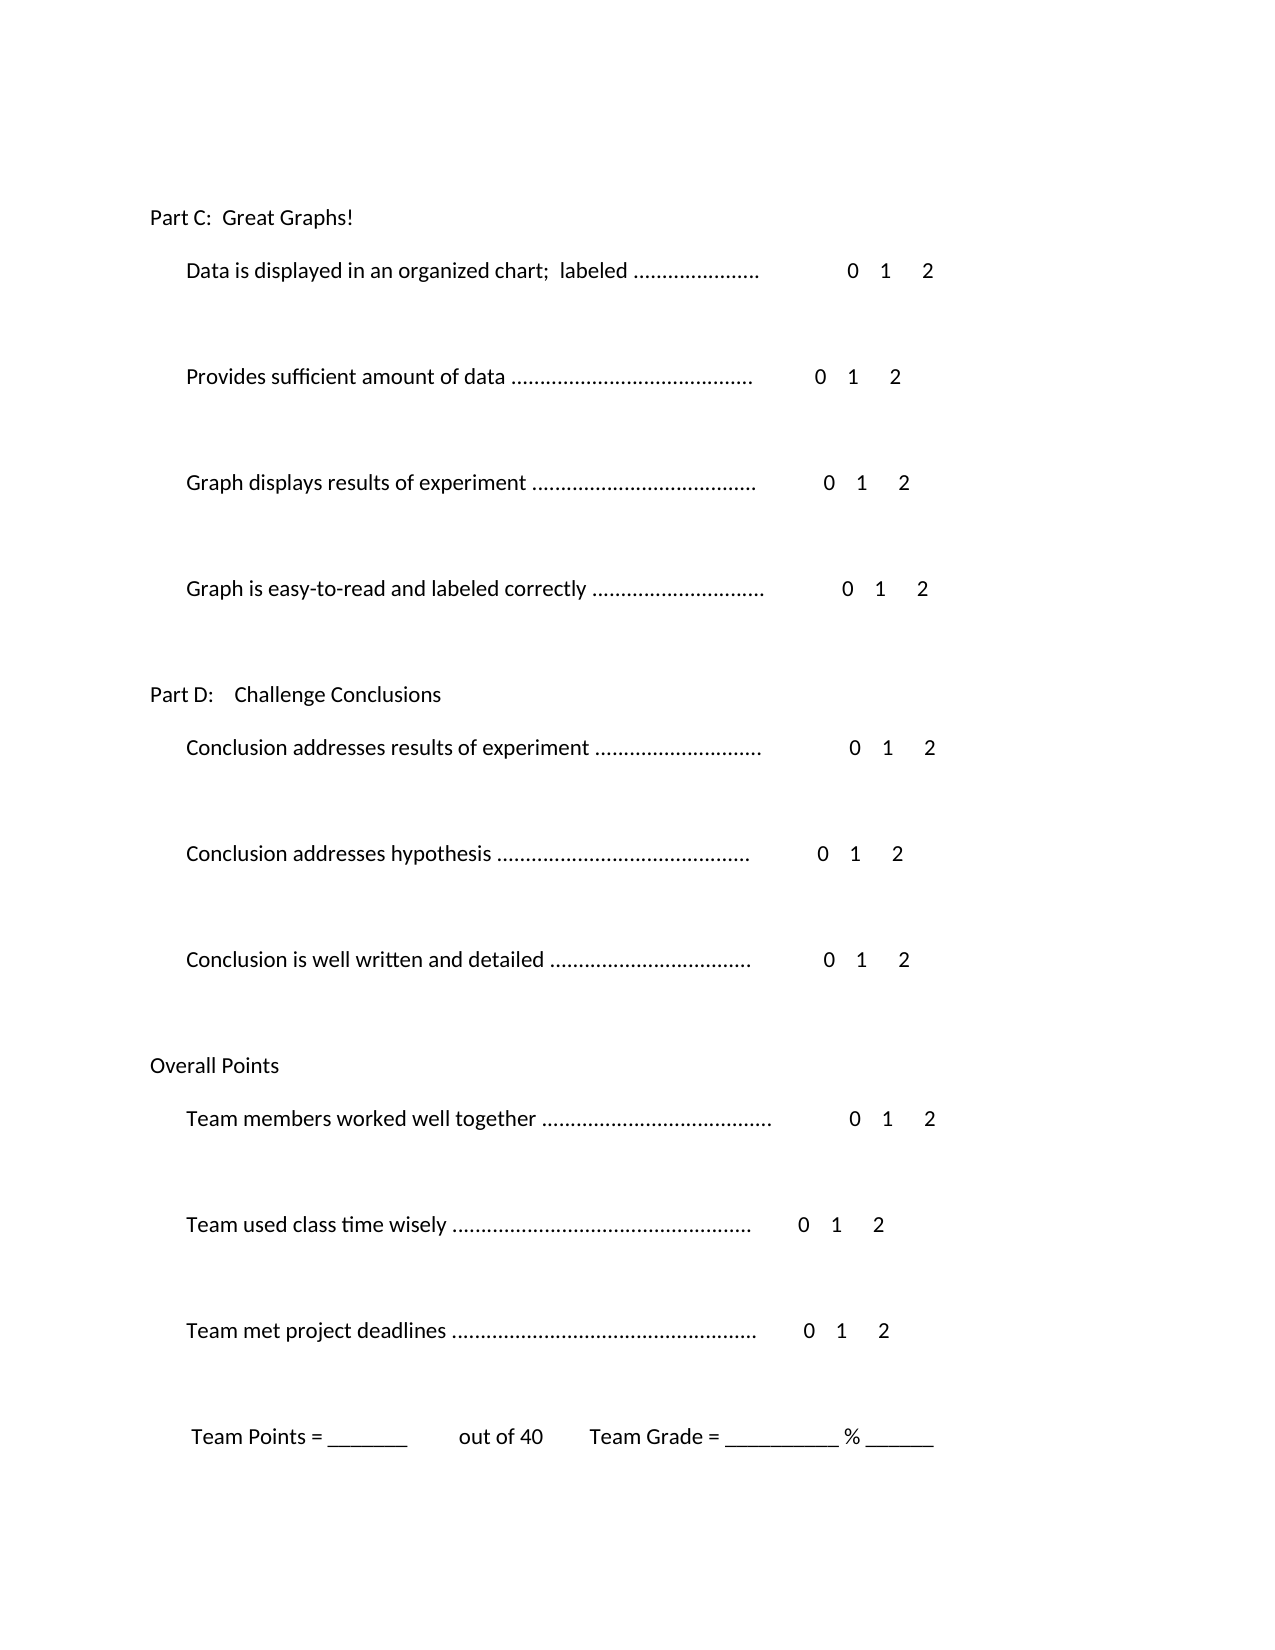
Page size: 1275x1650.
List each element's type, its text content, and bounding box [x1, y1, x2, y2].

text Provides sufficient amount of data .......................................... 0 1 2 [150, 362, 1125, 390]
text Conclusion is well written and detailed ................................... 0 1 2 [150, 945, 1125, 973]
text Team met project deadlines ..................................................... 0 1 2 [150, 1316, 1125, 1344]
text Graph displays results of experiment ....................................... 0 1 2 [150, 468, 1125, 496]
text Graph is easy-to-read and labeled correctly .............................. 0 1 2 [150, 574, 1125, 602]
text Team used class time wisely .................................................... 0 1 2 [150, 1210, 1125, 1238]
text Data is displayed in an organized chart; labeled ...................... 0 1 2 [150, 256, 1125, 284]
text Team Points = _______ out of 40 Team Grade = __________ % ______ [150, 1422, 1125, 1451]
text Overall Points [150, 1051, 1125, 1079]
text Part C: Great Graphs! [150, 203, 1125, 231]
text Conclusion addresses hypothesis ............................................ 0 1 2 [150, 839, 1125, 867]
text Team members worked well together ........................................ 0 1 2 [150, 1104, 1125, 1132]
text Part D: Challenge Conclusions [150, 680, 1125, 708]
text Conclusion addresses results of experiment ............................. 0 1 2 [150, 733, 1125, 761]
